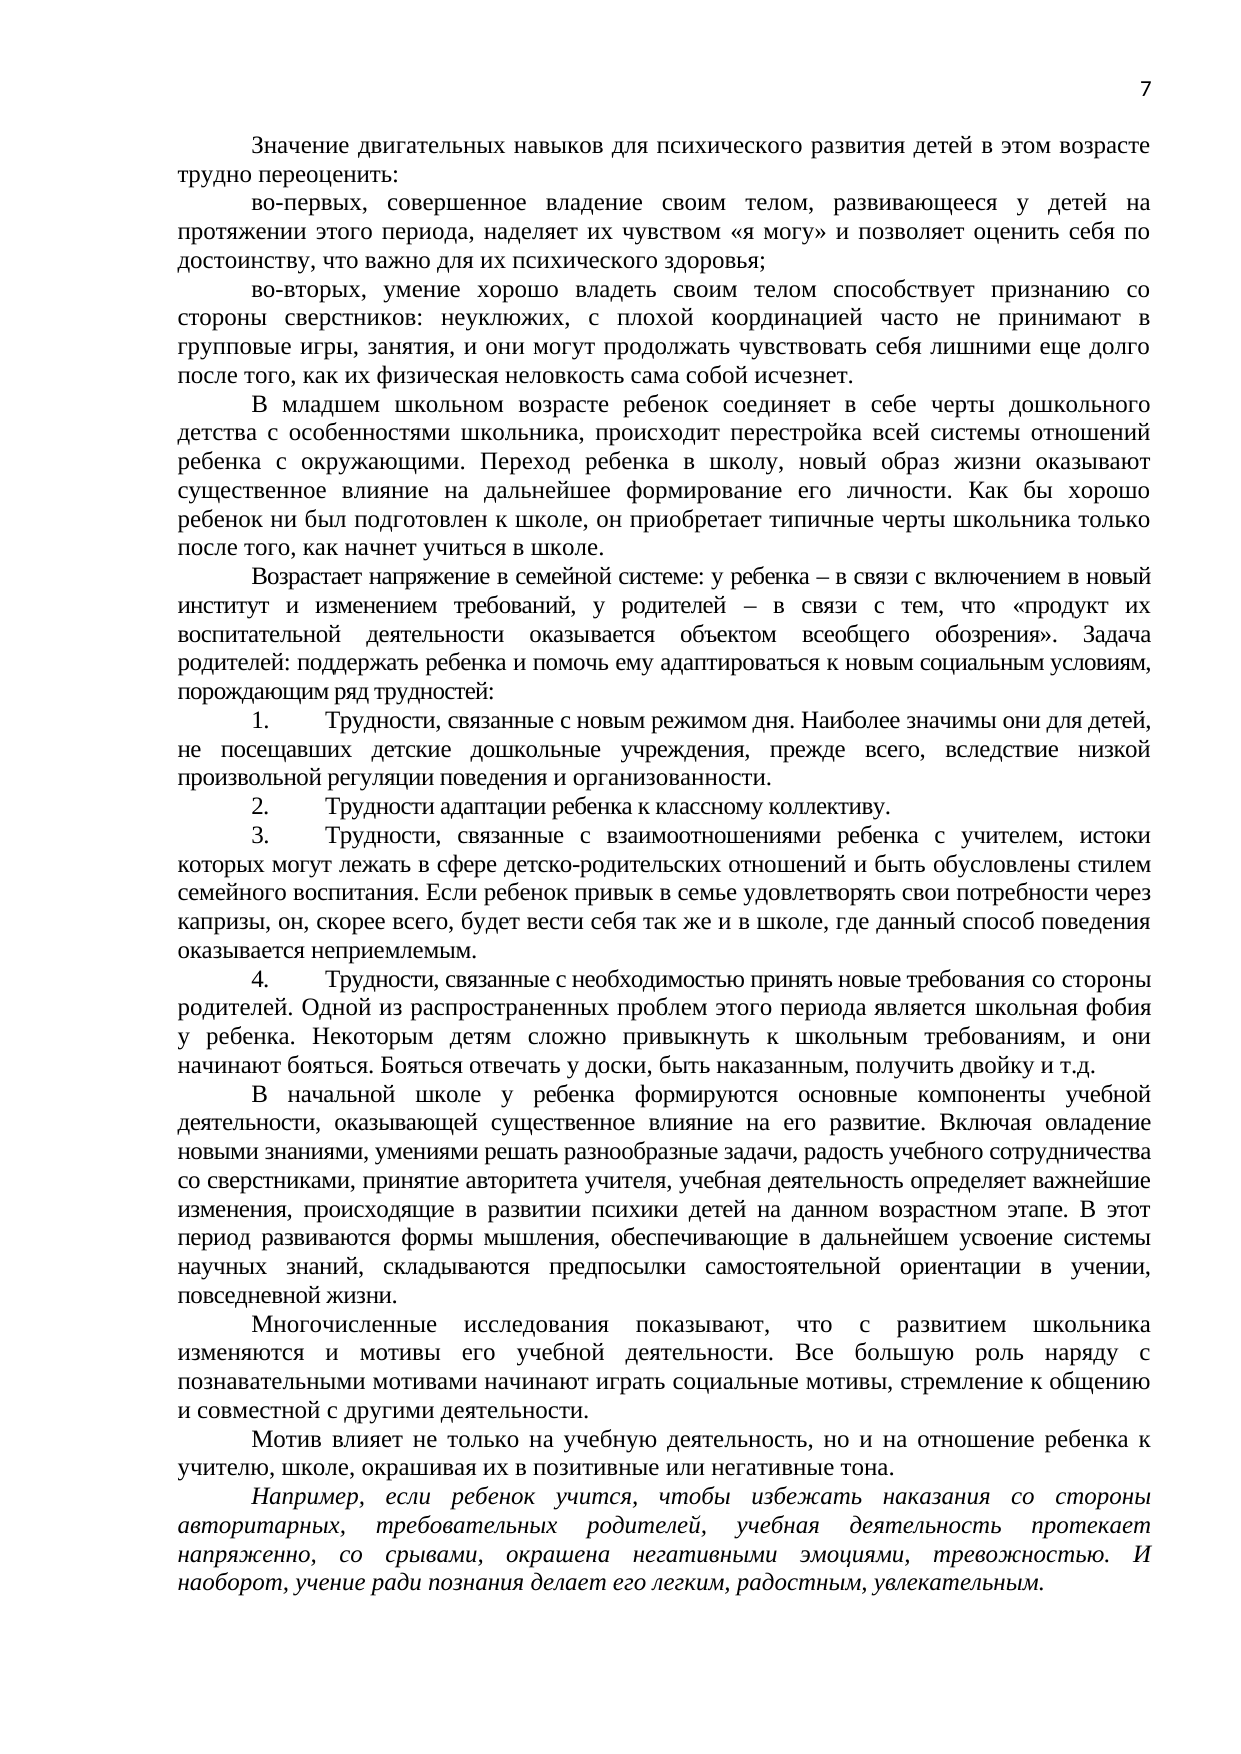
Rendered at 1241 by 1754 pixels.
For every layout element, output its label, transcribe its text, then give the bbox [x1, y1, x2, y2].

text во-вторых, умение хорошо владеть своим телом способствует признанию со стороны сверстников: неуклюжих, с плохой координацией часто не принимают в групповые игры, занятия, и они могут продолжать чувствовать себя лишними еще долго после того, как их физическая неловкость сама собой исчезнет. [177, 274, 1152, 389]
list Трудности, связанные с взаимоотношениями ребенка с учителем, истоки которых могут лежать в сфере детско-родительских отношений и быть обусловлены стилем семейного воспитания. Если ребенок привык в семье удовлетворять свои потребности через капризы, он, скорее всего, будет вести себя так же и в школе, где данный способ поведения оказывается неприемлемым. [177, 820, 1152, 964]
text Например, если ребенок учится, чтобы избежать наказания со стороны авторитарных, требовательных родителей, учебная деятельность протекает напряженно, со срывами, окрашена негативными эмоциями, тревожностью. И наоборот, учение ради познания делает его легким, радостным, увлекательным. [177, 1481, 1152, 1596]
text Мотив влияет не только на учебную деятельность, но и на отношение ребенка к учителю, школе, окрашивая их в позитивные или негативные тона. [177, 1424, 1152, 1481]
list Трудности, связанные с необходимостью принять новые требования со стороны родителей. Одной из распространенных проблем этого периода является школьная фобия у ребенка. Некоторым детям сложно привыкнуть к школьным требованиям, и они начинают бояться. Бояться отвечать у доски, быть наказанным, получить двойку и т.д. [177, 964, 1152, 1079]
list Трудности адаптации ребенка к классному коллективу. [177, 791, 1152, 820]
text В начальной школе у ребенка формируются основные компоненты учебной деятельности, оказывающей существенное влияние на его развитие. Включая овладение новыми знаниями, умениями решать разнообразные задачи, радость учебного сотрудничества со сверстниками, принятие авторитета учителя, учебная деятельность определяет важнейшие изменения, происходящие в развитии психики детей на данном возрастном этапе. В этот период развиваются формы мышления, обеспечивающие в дальнейшем усвоение системы научных знаний, складываются предпосылки самостоятельной ориентации в учении, повседневной жизни. [177, 1079, 1152, 1309]
text Значение двигательных навыков для психического развития детей в этом возрасте трудно переоценить: [177, 130, 1152, 187]
text во-первых, совершенное владение своим телом, развивающееся у детей на протяжении этого периода, наделяет их чувством «я могу» и позволяет оценить себя по достоинству, что важно для их психического здоровья; [177, 187, 1152, 274]
text Многочисленные исследования показывают, что с развитием школьника изменяются и мотивы его учебной деятельности. Все большую роль наряду с познавательными мотивами начинают играть социальные мотивы, стремление к общению и совместной с другими деятельности. [177, 1309, 1152, 1424]
list Трудности, связанные с новым режимом дня. Наиболее значимы они для детей, не посещавших детские дошкольные учреждения, прежде всего, вследствие низкой произвольной регуляции поведения и организованности. [177, 705, 1152, 791]
text Возрастает напряжение в семейной системе: у ребенка – в связи с включением в новый институт и изменением требований, у родителей – в связи с тем, что «продукт их воспитательной деятельности оказывается объектом всеобщего обозрения». Задача родителей: поддержать ребенка и помочь ему адаптироваться к новым социальным условиям, порождающим ряд трудностей: [177, 561, 1152, 705]
text В младшем школьном возрасте ребенок соединяет в себе черты дошкольного детства с особенностями школьника, происходит перестройка всей системы отношений ребенка с окружающими. Переход ребенка в школу, новый образ жизни оказывают существенное влияние на дальнейшее формирование его личности. Как бы хорошо ребенок ни был подготовлен к школе, он приобретает типичные черты школьника только после того, как начнет учиться в школе. [177, 389, 1152, 561]
